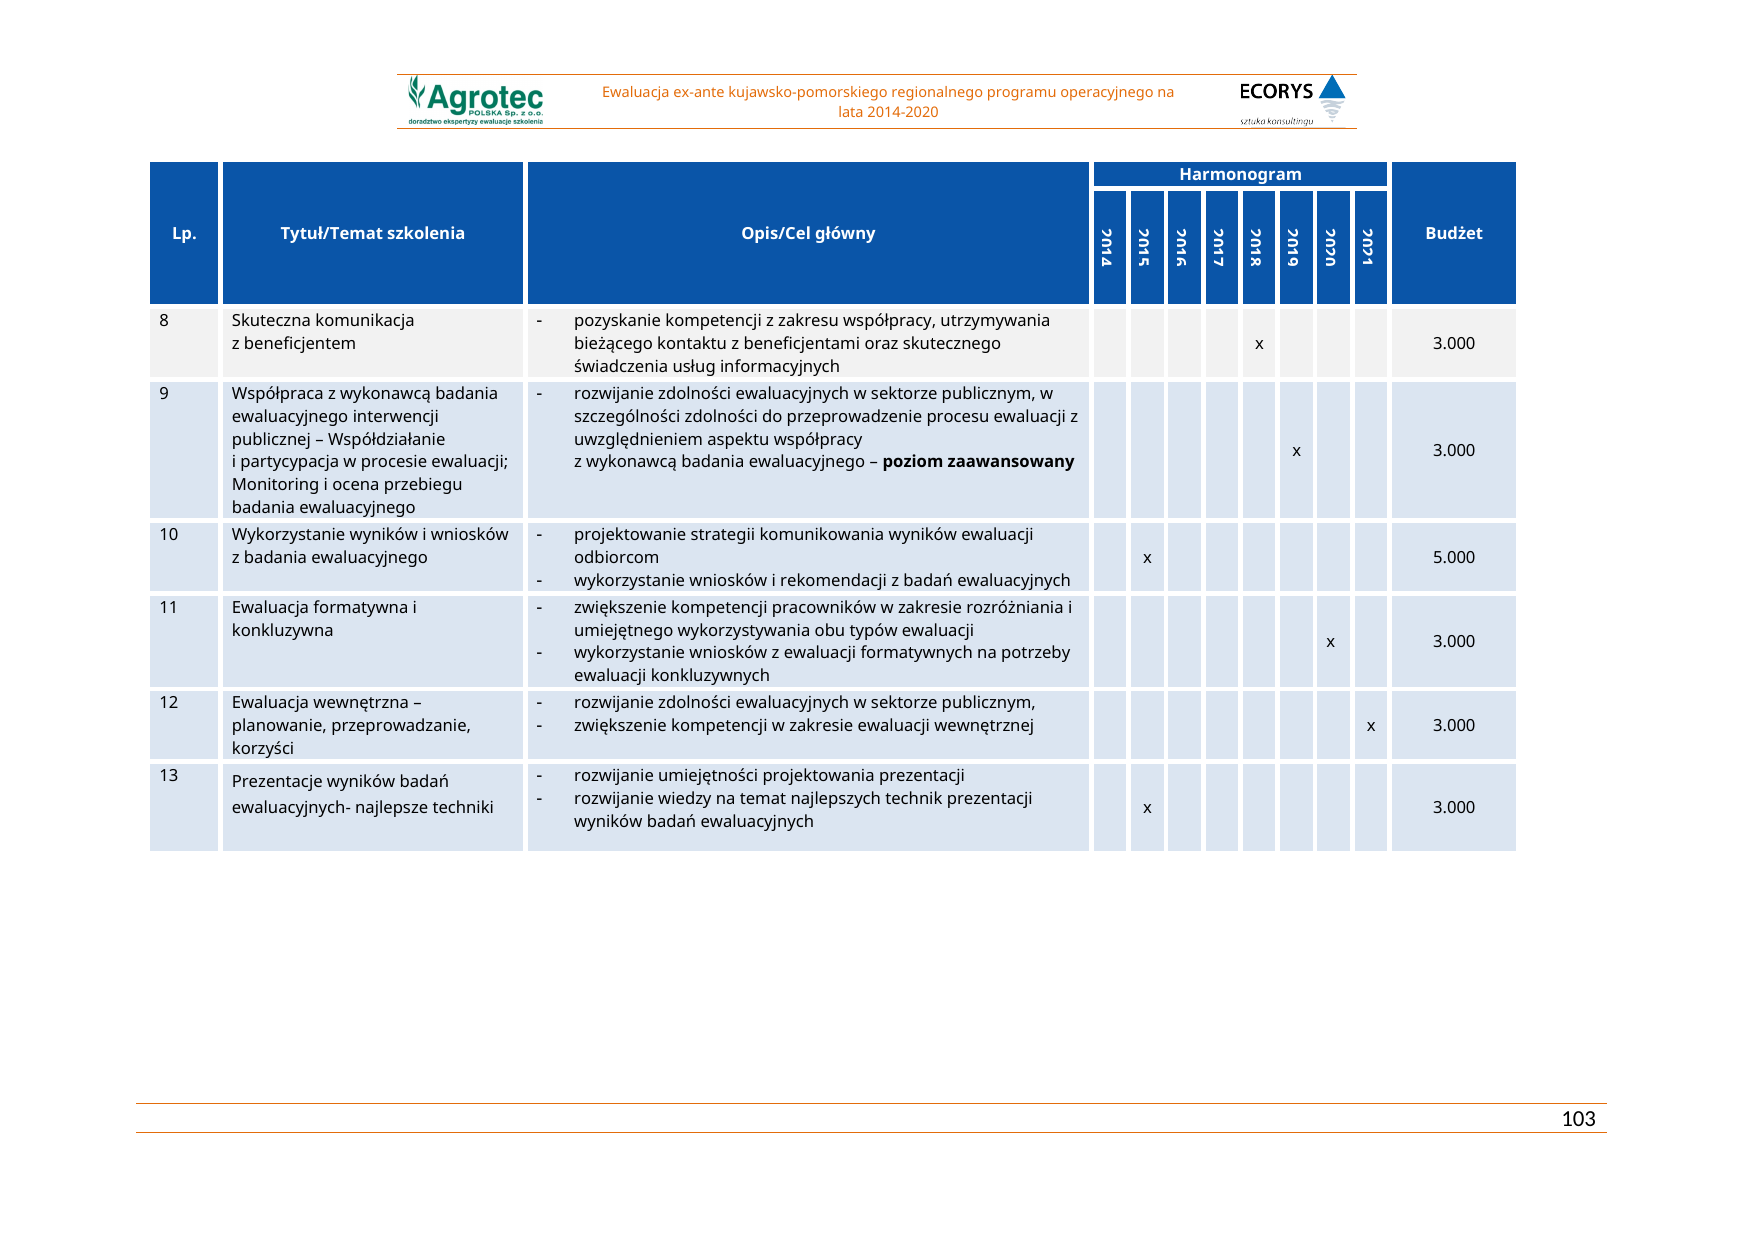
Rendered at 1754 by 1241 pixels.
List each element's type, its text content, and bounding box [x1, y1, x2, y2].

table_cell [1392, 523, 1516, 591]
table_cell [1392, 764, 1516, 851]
table_header Budżet [1392, 162, 1516, 304]
table_cell rozwijanie zdolności ewaluacyjnych w sektorze publicznym, w szczególności zdolności do przeprowadzenie procesu ewaluacji z uwzględnieniem aspektu współpracy z wykonawcą badania ewaluacyjnego – poziom zaawansowany [528, 382, 1089, 518]
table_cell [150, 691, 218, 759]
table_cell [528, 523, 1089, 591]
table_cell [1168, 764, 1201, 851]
table_cell 2021 [1355, 191, 1387, 304]
picture [1241, 75, 1346, 128]
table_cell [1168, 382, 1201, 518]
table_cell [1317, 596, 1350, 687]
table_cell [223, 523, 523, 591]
table_header Tytuł/Temat szkolenia [223, 162, 523, 304]
table_cell [1355, 309, 1387, 377]
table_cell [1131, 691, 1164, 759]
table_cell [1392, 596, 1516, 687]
table_cell [1280, 309, 1313, 377]
table_cell Współpraca z wykonawcą badania ewaluacyjnego interwencji publicznej – Współdziałanie i partycypacja w procesie ewaluacji; Monitoring i ocena przebiegu badania ewaluacyjnego [223, 382, 523, 518]
table_header Lp. [150, 162, 218, 304]
table_cell 8 [150, 309, 218, 377]
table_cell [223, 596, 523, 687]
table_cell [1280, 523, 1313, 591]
table_cell [1094, 309, 1126, 377]
table_cell [1131, 382, 1164, 518]
table_cell 2015 [1131, 191, 1164, 304]
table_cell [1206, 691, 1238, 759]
table_cell 2020 [1317, 191, 1350, 304]
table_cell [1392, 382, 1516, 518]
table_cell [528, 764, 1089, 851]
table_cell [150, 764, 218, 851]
table_cell pozyskanie kompetencji z zakresu współpracy, utrzymywania bieżącego kontaktu z beneficjentami oraz skutecznego świadczenia usług informacyjnych [528, 309, 1089, 377]
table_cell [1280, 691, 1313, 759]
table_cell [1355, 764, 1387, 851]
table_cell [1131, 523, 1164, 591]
table_header Opis/Cel główny [528, 162, 1089, 304]
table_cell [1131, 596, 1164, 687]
table_cell [1206, 309, 1238, 377]
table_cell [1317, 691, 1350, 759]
table_cell [1131, 309, 1164, 377]
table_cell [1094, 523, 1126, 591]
table_cell [1094, 382, 1126, 518]
table_cell 2017 [1206, 191, 1238, 304]
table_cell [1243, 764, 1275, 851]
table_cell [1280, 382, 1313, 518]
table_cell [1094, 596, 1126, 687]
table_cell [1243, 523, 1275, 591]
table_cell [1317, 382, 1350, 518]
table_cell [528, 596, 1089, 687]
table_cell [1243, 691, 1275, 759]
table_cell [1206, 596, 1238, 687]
table_cell 2014 [1094, 191, 1126, 304]
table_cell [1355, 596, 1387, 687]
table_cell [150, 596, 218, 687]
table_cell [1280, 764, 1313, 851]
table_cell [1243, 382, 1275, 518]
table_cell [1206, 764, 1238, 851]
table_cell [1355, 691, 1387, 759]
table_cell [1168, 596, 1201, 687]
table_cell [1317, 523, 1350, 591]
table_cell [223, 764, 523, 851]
table_cell [1317, 309, 1350, 377]
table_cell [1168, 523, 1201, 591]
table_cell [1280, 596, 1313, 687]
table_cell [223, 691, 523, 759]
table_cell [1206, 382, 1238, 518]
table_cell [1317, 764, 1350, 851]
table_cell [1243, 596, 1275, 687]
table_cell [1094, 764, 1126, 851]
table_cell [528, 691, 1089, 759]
table_cell 2018 [1243, 191, 1275, 304]
table_cell 3.000 [1392, 309, 1516, 377]
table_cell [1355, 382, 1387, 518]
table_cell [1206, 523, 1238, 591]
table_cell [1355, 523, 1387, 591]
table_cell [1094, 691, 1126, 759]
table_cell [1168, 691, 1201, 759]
table_header Harmonogram [1094, 162, 1387, 186]
picture [408, 75, 543, 125]
table_cell 2016 [1168, 191, 1201, 304]
table_cell x [1243, 309, 1275, 377]
table_cell Skuteczna komunikacja z beneficjentem [223, 309, 523, 377]
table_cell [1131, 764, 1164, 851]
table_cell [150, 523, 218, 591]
table_cell 2019 [1280, 191, 1313, 304]
table_cell [1168, 309, 1201, 377]
table_cell 9 [150, 382, 218, 518]
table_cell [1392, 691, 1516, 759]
